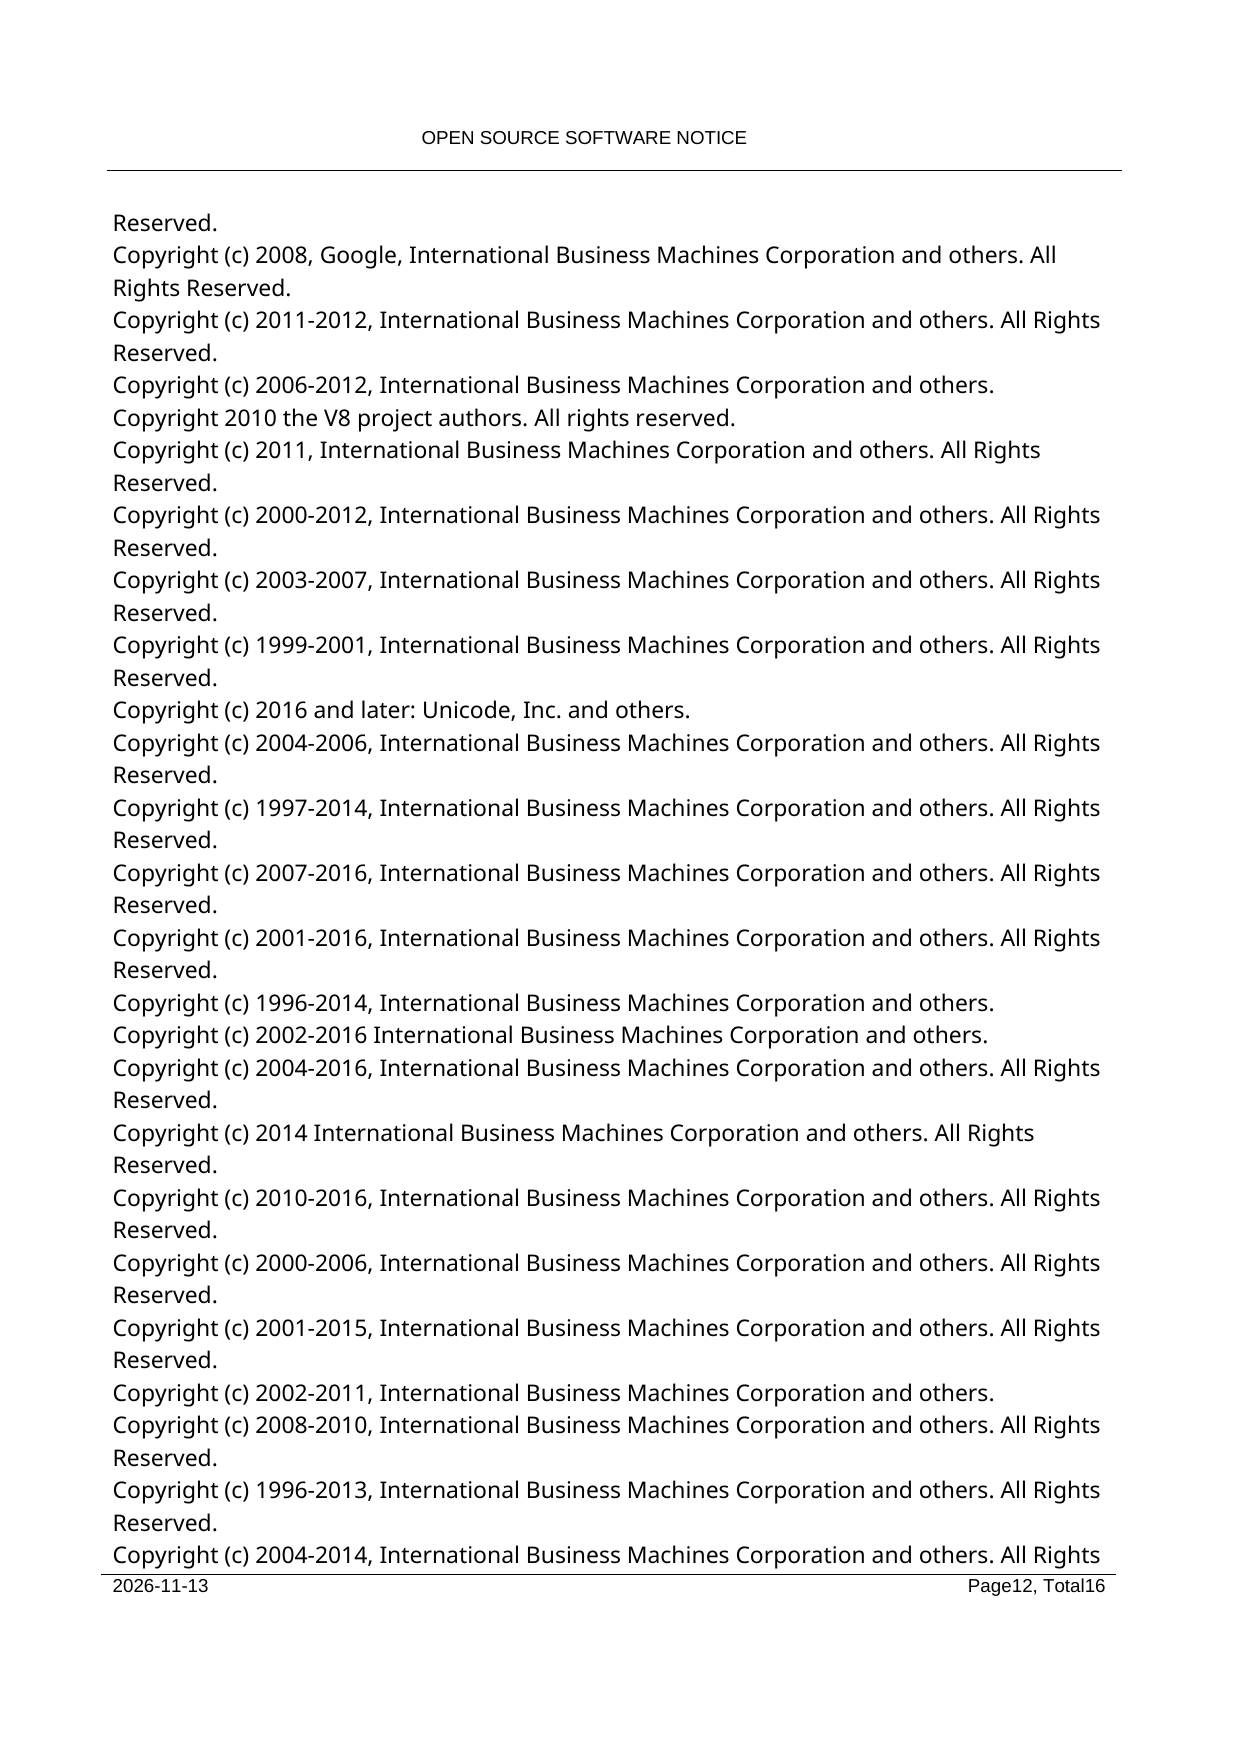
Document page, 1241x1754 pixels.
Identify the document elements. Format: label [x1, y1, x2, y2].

text [112, 206, 1128, 1571]
